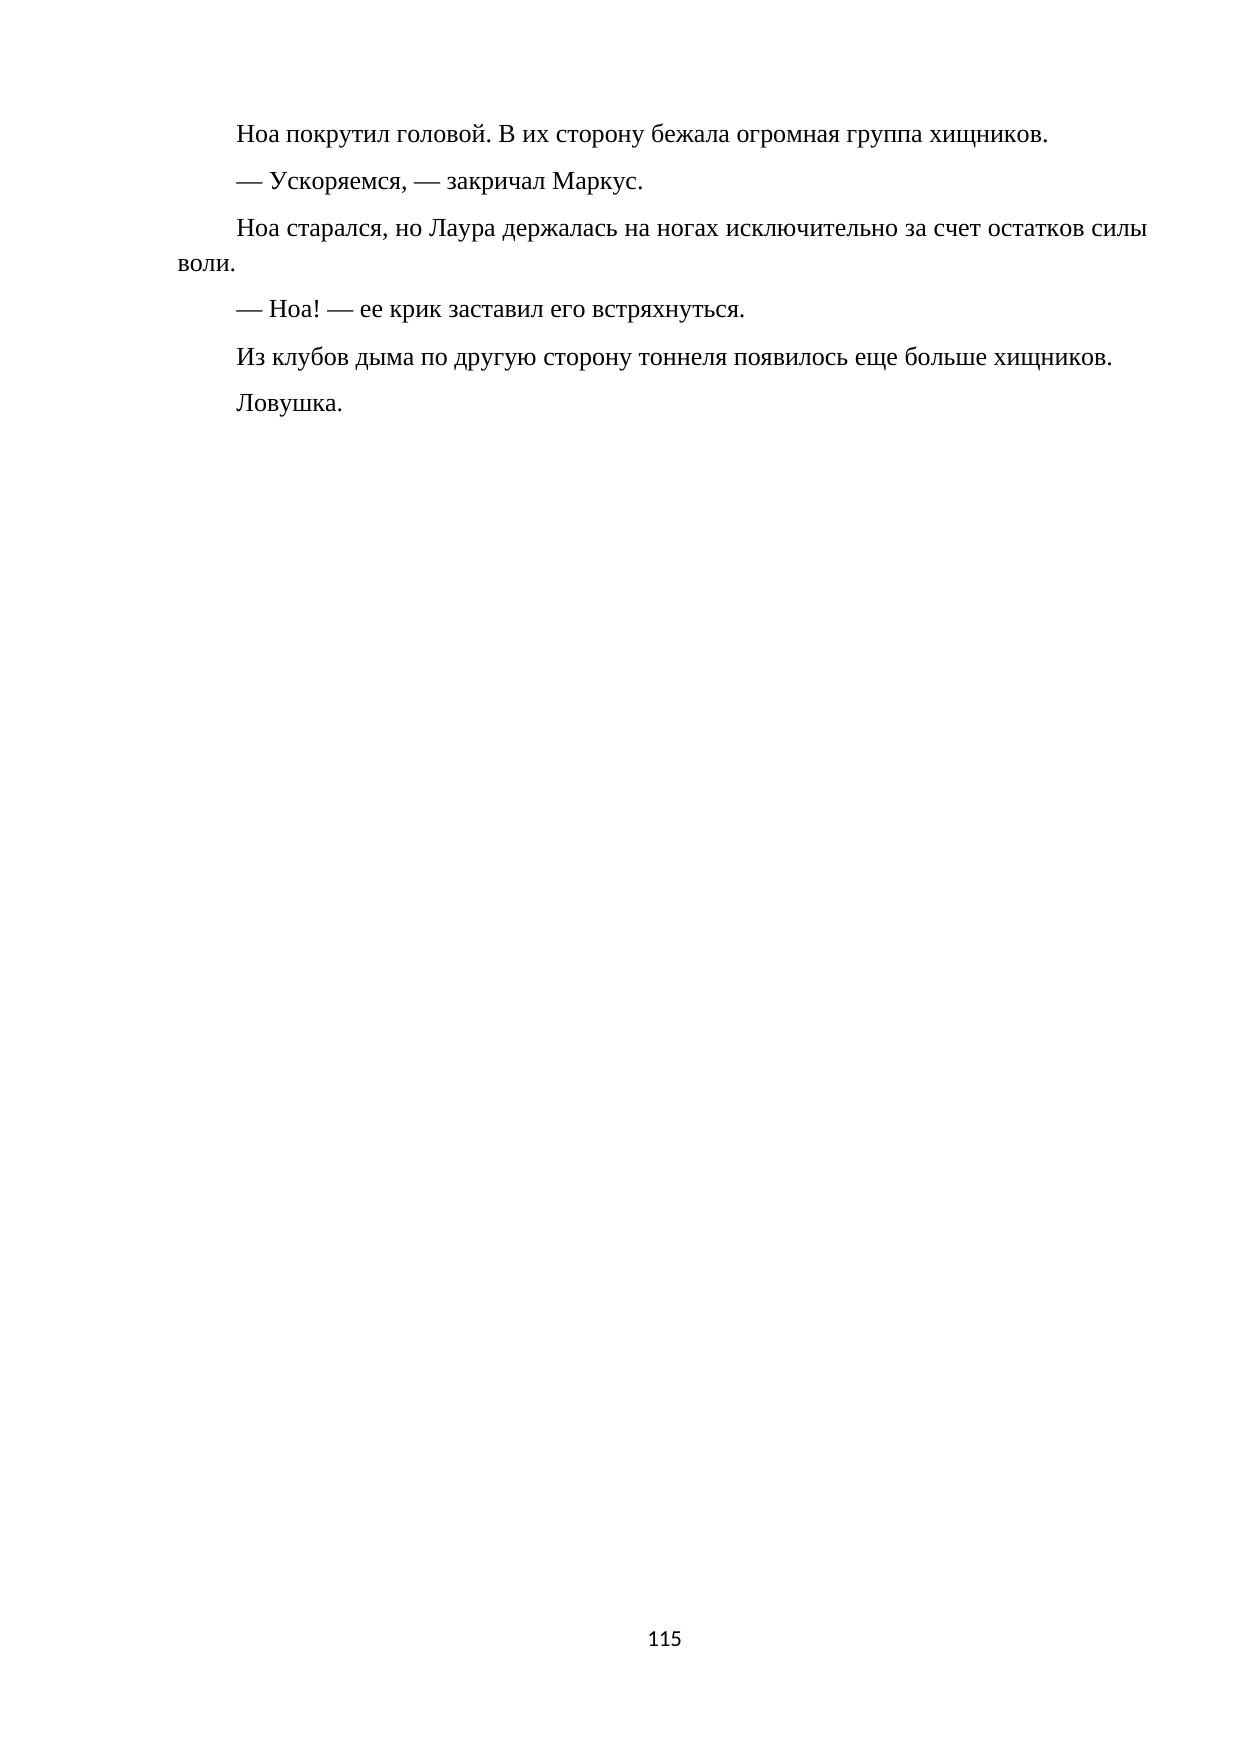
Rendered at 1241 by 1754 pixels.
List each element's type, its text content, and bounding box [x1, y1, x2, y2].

text Ноа старался, но Лаура держалась на ногах исключительно за счет остатков силы воли. [177, 212, 1148, 277]
text Ноа покрутил головой. В их сторону бежала огромная группа хищников. [177, 118, 1148, 148]
text Ловушка. [177, 387, 1148, 417]
text — Ноа! — ее крик заставил его встряхнуться. [177, 293, 1148, 323]
text — Ускоряемся, — закричал Маркус. [177, 165, 1148, 195]
text Из клубов дыма по другую сторону тоннеля появилось еще больше хищников. [177, 341, 1148, 371]
